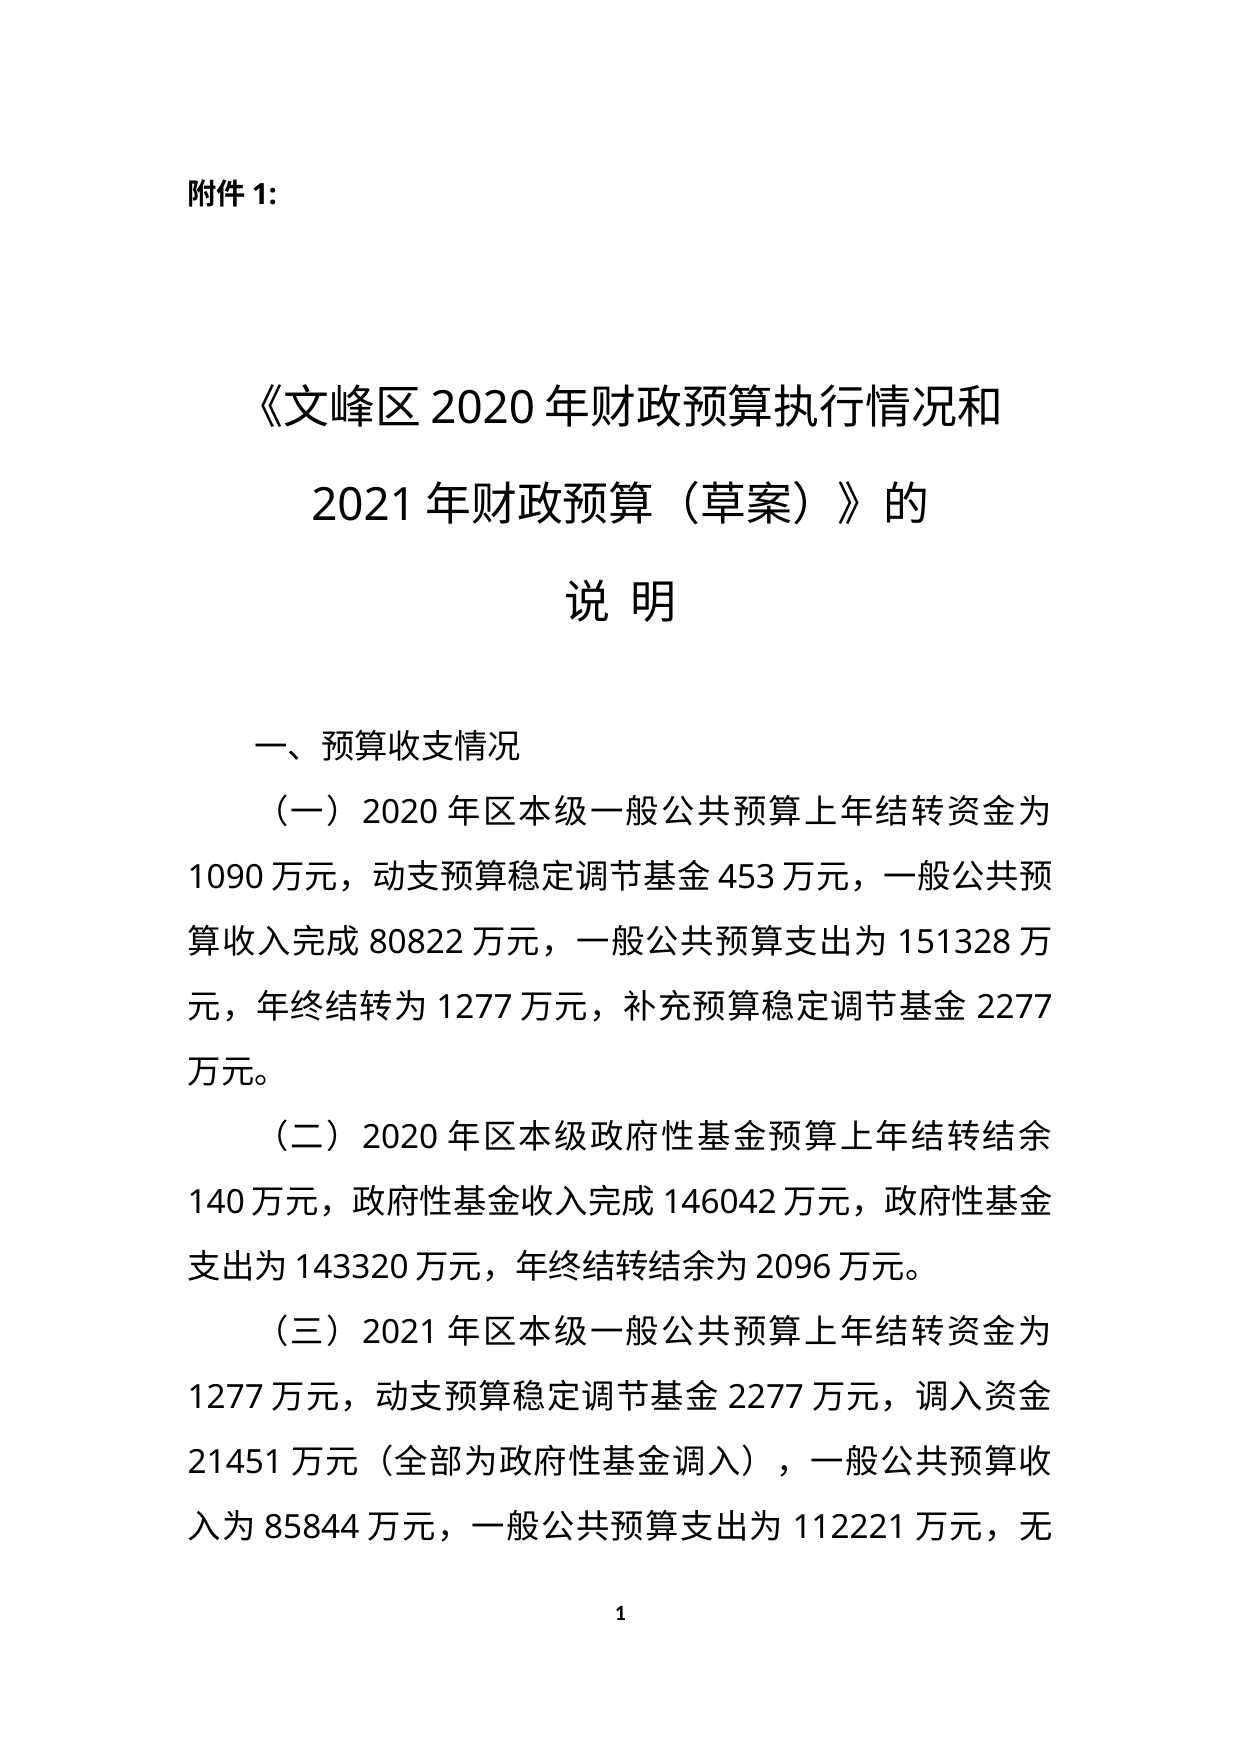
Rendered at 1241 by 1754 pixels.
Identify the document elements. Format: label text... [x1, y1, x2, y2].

text （一）2020年区本级一般公共预算上年结转资金为1090万元，动支预算稳定调节基金453万元，一般公共预算收入完成80822万元，一般公共预算支出为151328万元，年终结转为1277万元，补充预算稳定调节基金2277万元。 [187, 777, 1053, 1102]
text 2021年财政预算（草案）》的 [187, 452, 1053, 549]
text 《文峰区2020年财政预算执行情况和 [187, 354, 1053, 452]
text 说 明 [187, 549, 1053, 647]
text 一、预算收支情况 [187, 712, 1053, 777]
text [187, 1297, 1053, 1557]
text （二）2020年区本级政府性基金预算上年结转结余 140万元，政府性基金收入完成146042万元，政府性基金支出为143320万元，年终结转结余为2096万元。 [187, 1102, 1053, 1297]
text 附件1: [187, 159, 1053, 224]
